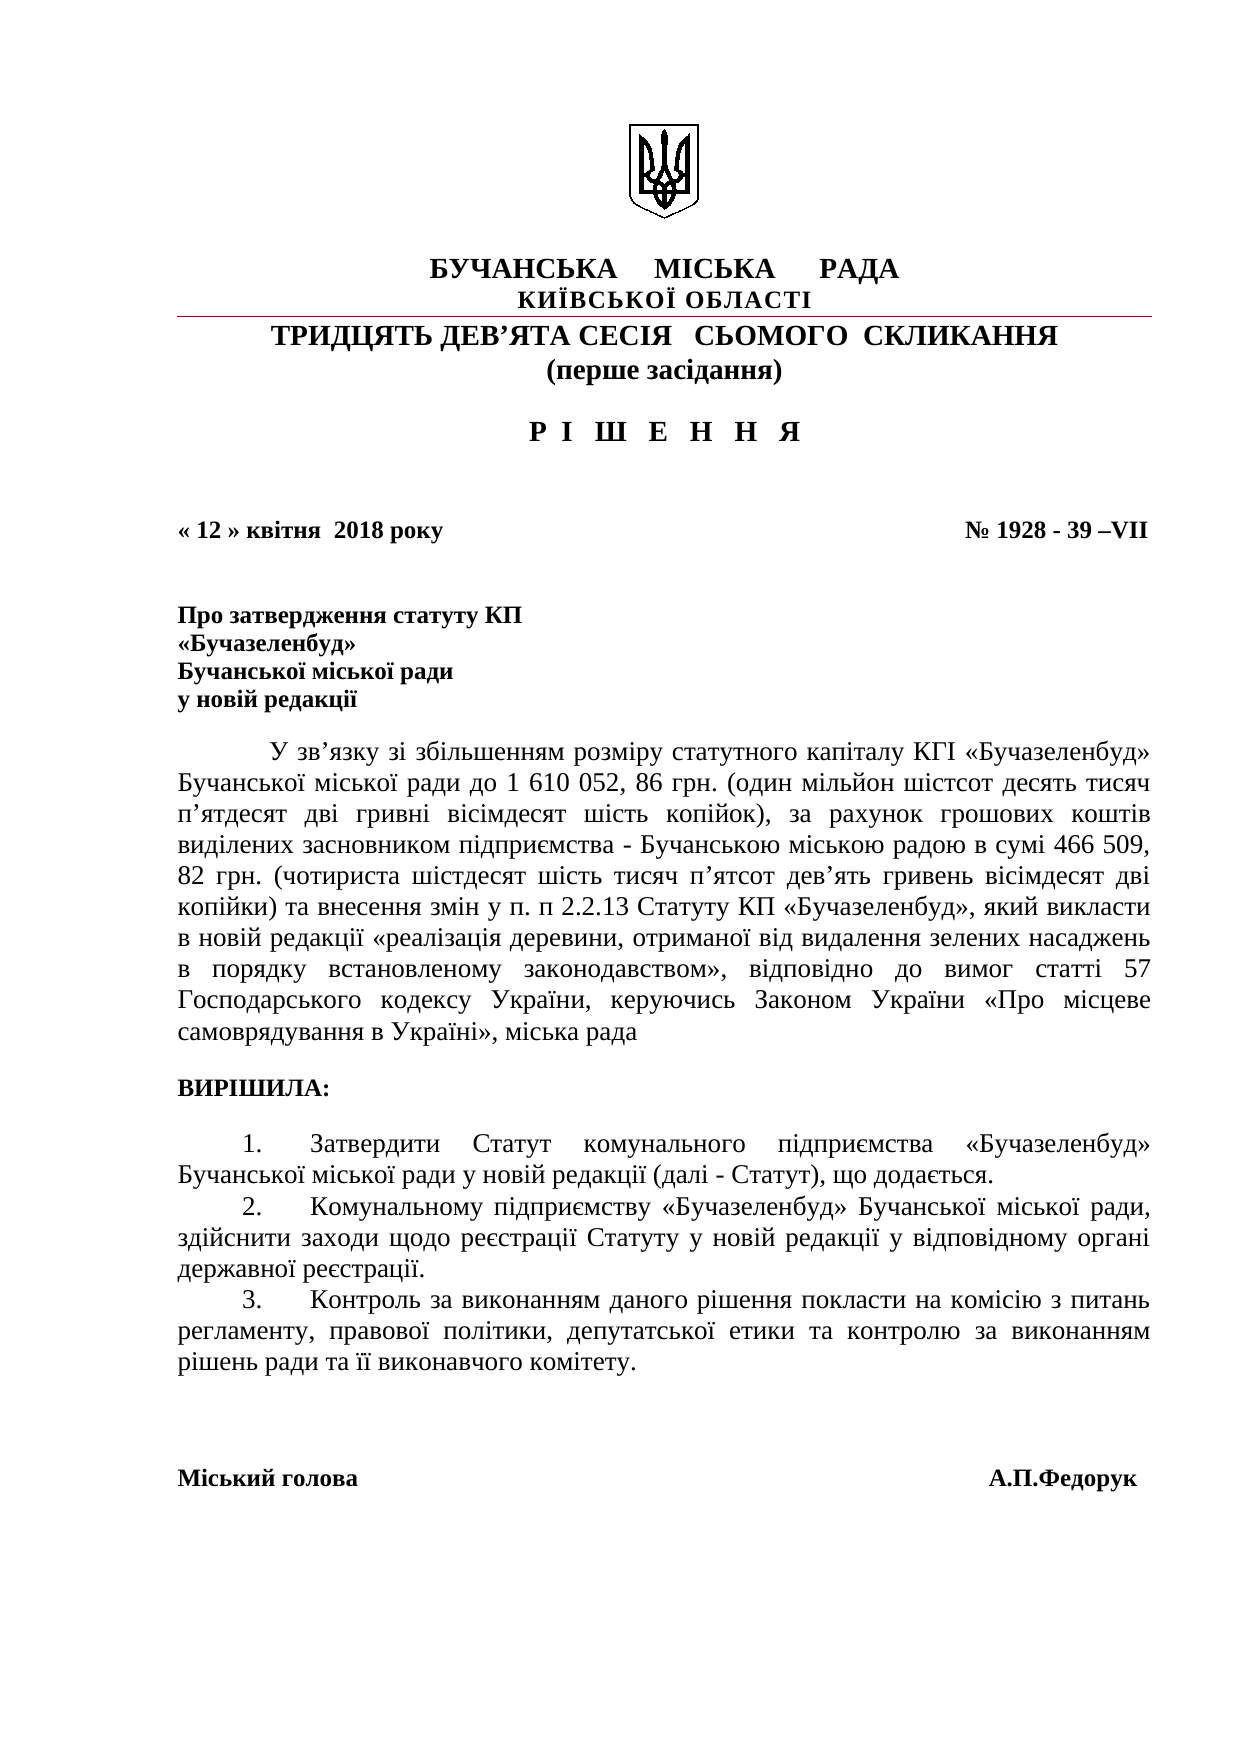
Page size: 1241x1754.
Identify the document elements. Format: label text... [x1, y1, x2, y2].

text Міський голова А.П.Федорук [177, 1463, 1152, 1491]
text (перше засідання) [177, 352, 1152, 385]
subtitle КИЇВСЬКОЇ ОБЛАСТІ [177, 285, 1152, 316]
text Про затвердження статуту КП «Бучазеленбуд» [177, 601, 664, 657]
text У зв’язку зі збільшенням розміру статутного капіталу КГІ «Бучазеленбуд» Бучанської міської ради до 1 610 052, 86 грн. (один мільйон шістсот десять тисяч п’ятдесят дві гривні вісімдесят шість копійок), за рахунок грошових коштів виділених засновником підприємства - Бучанською міською радою в сумі 466 509, 82 грн. (чотириста шістдесят шість тисяч п’ятсот дев’ять гривень вісімдесят дві копійки) та внесення змін у п. п 2.2.13 Статуту КП «Бучазеленбуд», який викласти в новій редакції «реалізація деревини, отриманої від видалення зелених насаджень в порядку встановленому законодавством», відповідно до вимог статті 57 Господарського кодексу України, керуючись Законом України «Про місцеве самоврядування в Україні», міська рада [177, 736, 1152, 1046]
list Затвердити Статут комунального підприємства «Бучазеленбуд» Бучанської міської ради у новій редакції (далі - Статут), що додається. [177, 1128, 1152, 1190]
list Контроль за виконанням даного рішення покласти на комісію з питань регламенту, правової політики, депутатської етики та контролю за виконанням рішень ради та її виконавчого комітету. [177, 1283, 1152, 1376]
text ВИРІШИЛА: [177, 1076, 1152, 1101]
text БУЧАНСЬКА МІСЬКА РАДА [177, 252, 1152, 285]
list Комунальному підприємству «Бучазеленбуд» Бучанської міської ради, здійснити заходи щодо реєстрації Статуту у новій редакції у відповідному органі державної реєстрації. [177, 1190, 1152, 1283]
text Р І Ш Е Н Н Я [177, 414, 1152, 448]
text « 12 » квітня 2018 року № 1928 - 39 –VІI [177, 515, 1152, 543]
text Бучанської міської ради у новій редакції [177, 657, 458, 713]
text ТРИДЦЯТЬ ДЕВ’ЯТА СЕСІЯ СЬОМОГО СКЛИКАННЯ [177, 318, 1152, 352]
